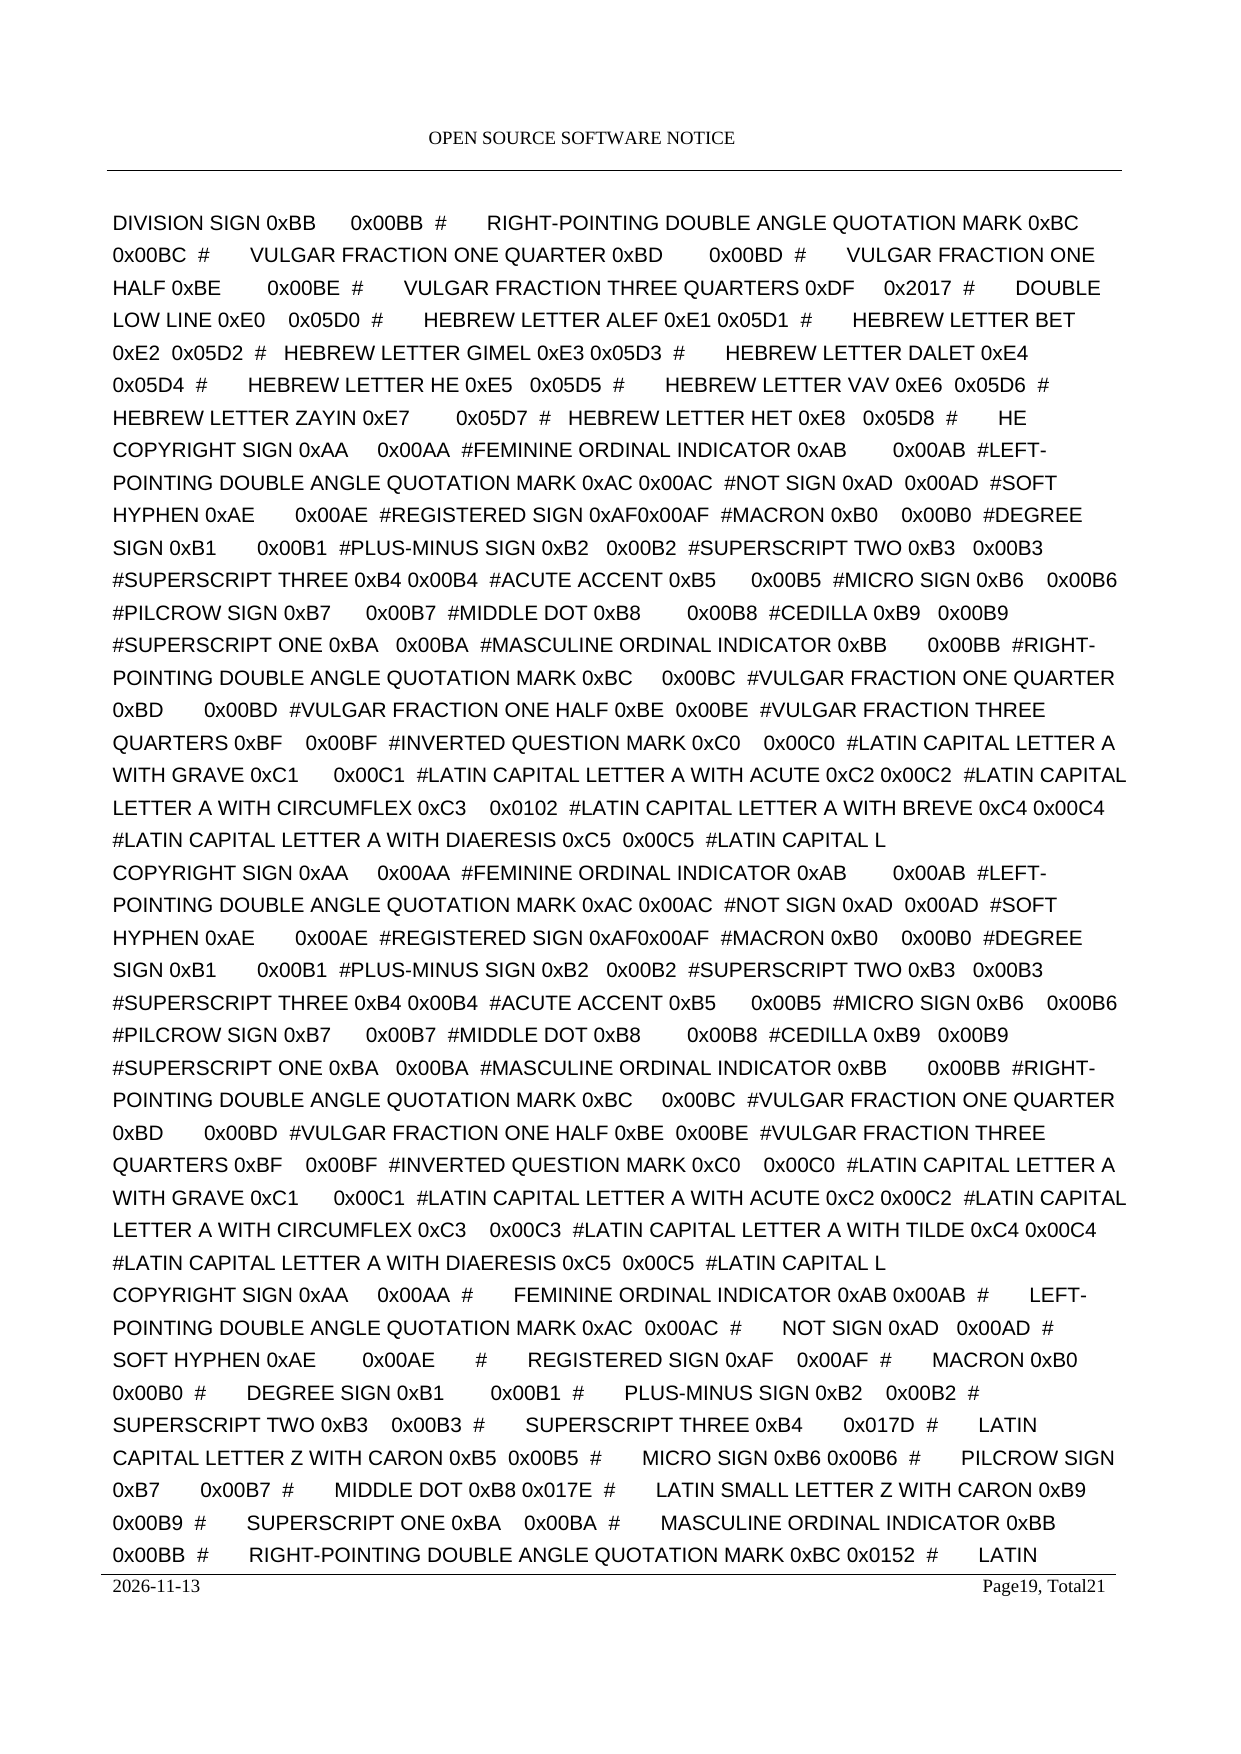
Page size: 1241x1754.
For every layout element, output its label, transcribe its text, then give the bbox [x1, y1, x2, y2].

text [112, 1279, 1128, 1571]
text COPYRIGHT SIGN 0xAA 0x00AA #FEMININE ORDINAL INDICATOR 0xAB 0x00AB #LEFT-POINTING DOUBLE ANGLE QUOTATION MARK 0xAC 0x00AC #NOT SIGN 0xAD 0x00AD #SOFT HYPHEN 0xAE 0x00AE #REGISTERED SIGN 0xAF0x00AF #MACRON 0xB0 0x00B0 #DEGREE SIGN 0xB1 0x00B1 #PLUS-MINUS SIGN 0xB2 0x00B2 #SUPERSCRIPT TWO 0xB3 0x00B3 #SUPERSCRIPT THREE 0xB4 0x00B4 #ACUTE ACCENT 0xB5 0x00B5 #MICRO SIGN 0xB6 0x00B6 #PILCROW SIGN 0xB7 0x00B7 #MIDDLE DOT 0xB8 0x00B8 #CEDILLA 0xB9 0x00B9 #SUPERSCRIPT ONE 0xBA 0x00BA #MASCULINE ORDINAL INDICATOR 0xBB 0x00BB #RIGHT-POINTING DOUBLE ANGLE QUOTATION MARK 0xBC 0x00BC #VULGAR FRACTION ONE QUARTER 0xBD 0x00BD #VULGAR FRACTION ONE HALF 0xBE 0x00BE #VULGAR FRACTION THREE QUARTERS 0xBF 0x00BF #INVERTED QUESTION MARK 0xC0 0x00C0 #LATIN CAPITAL LETTER A WITH GRAVE 0xC1 0x00C1 #LATIN CAPITAL LETTER A WITH ACUTE 0xC2 0x00C2 #LATIN CAPITAL LETTER A WITH CIRCUMFLEX 0xC3 0x0102 #LATIN CAPITAL LETTER A WITH BREVE 0xC4 0x00C4 #LATIN CAPITAL LETTER A WITH DIAERESIS 0xC5 0x00C5 #LATIN CAPITAL L [112, 434, 1128, 856]
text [112, 206, 1128, 434]
text COPYRIGHT SIGN 0xAA 0x00AA #FEMININE ORDINAL INDICATOR 0xAB 0x00AB #LEFT-POINTING DOUBLE ANGLE QUOTATION MARK 0xAC 0x00AC #NOT SIGN 0xAD 0x00AD #SOFT HYPHEN 0xAE 0x00AE #REGISTERED SIGN 0xAF0x00AF #MACRON 0xB0 0x00B0 #DEGREE SIGN 0xB1 0x00B1 #PLUS-MINUS SIGN 0xB2 0x00B2 #SUPERSCRIPT TWO 0xB3 0x00B3 #SUPERSCRIPT THREE 0xB4 0x00B4 #ACUTE ACCENT 0xB5 0x00B5 #MICRO SIGN 0xB6 0x00B6 #PILCROW SIGN 0xB7 0x00B7 #MIDDLE DOT 0xB8 0x00B8 #CEDILLA 0xB9 0x00B9 #SUPERSCRIPT ONE 0xBA 0x00BA #MASCULINE ORDINAL INDICATOR 0xBB 0x00BB #RIGHT-POINTING DOUBLE ANGLE QUOTATION MARK 0xBC 0x00BC #VULGAR FRACTION ONE QUARTER 0xBD 0x00BD #VULGAR FRACTION ONE HALF 0xBE 0x00BE #VULGAR FRACTION THREE QUARTERS 0xBF 0x00BF #INVERTED QUESTION MARK 0xC0 0x00C0 #LATIN CAPITAL LETTER A WITH GRAVE 0xC1 0x00C1 #LATIN CAPITAL LETTER A WITH ACUTE 0xC2 0x00C2 #LATIN CAPITAL LETTER A WITH CIRCUMFLEX 0xC3 0x00C3 #LATIN CAPITAL LETTER A WITH TILDE 0xC4 0x00C4 #LATIN CAPITAL LETTER A WITH DIAERESIS 0xC5 0x00C5 #LATIN CAPITAL L [112, 856, 1128, 1279]
